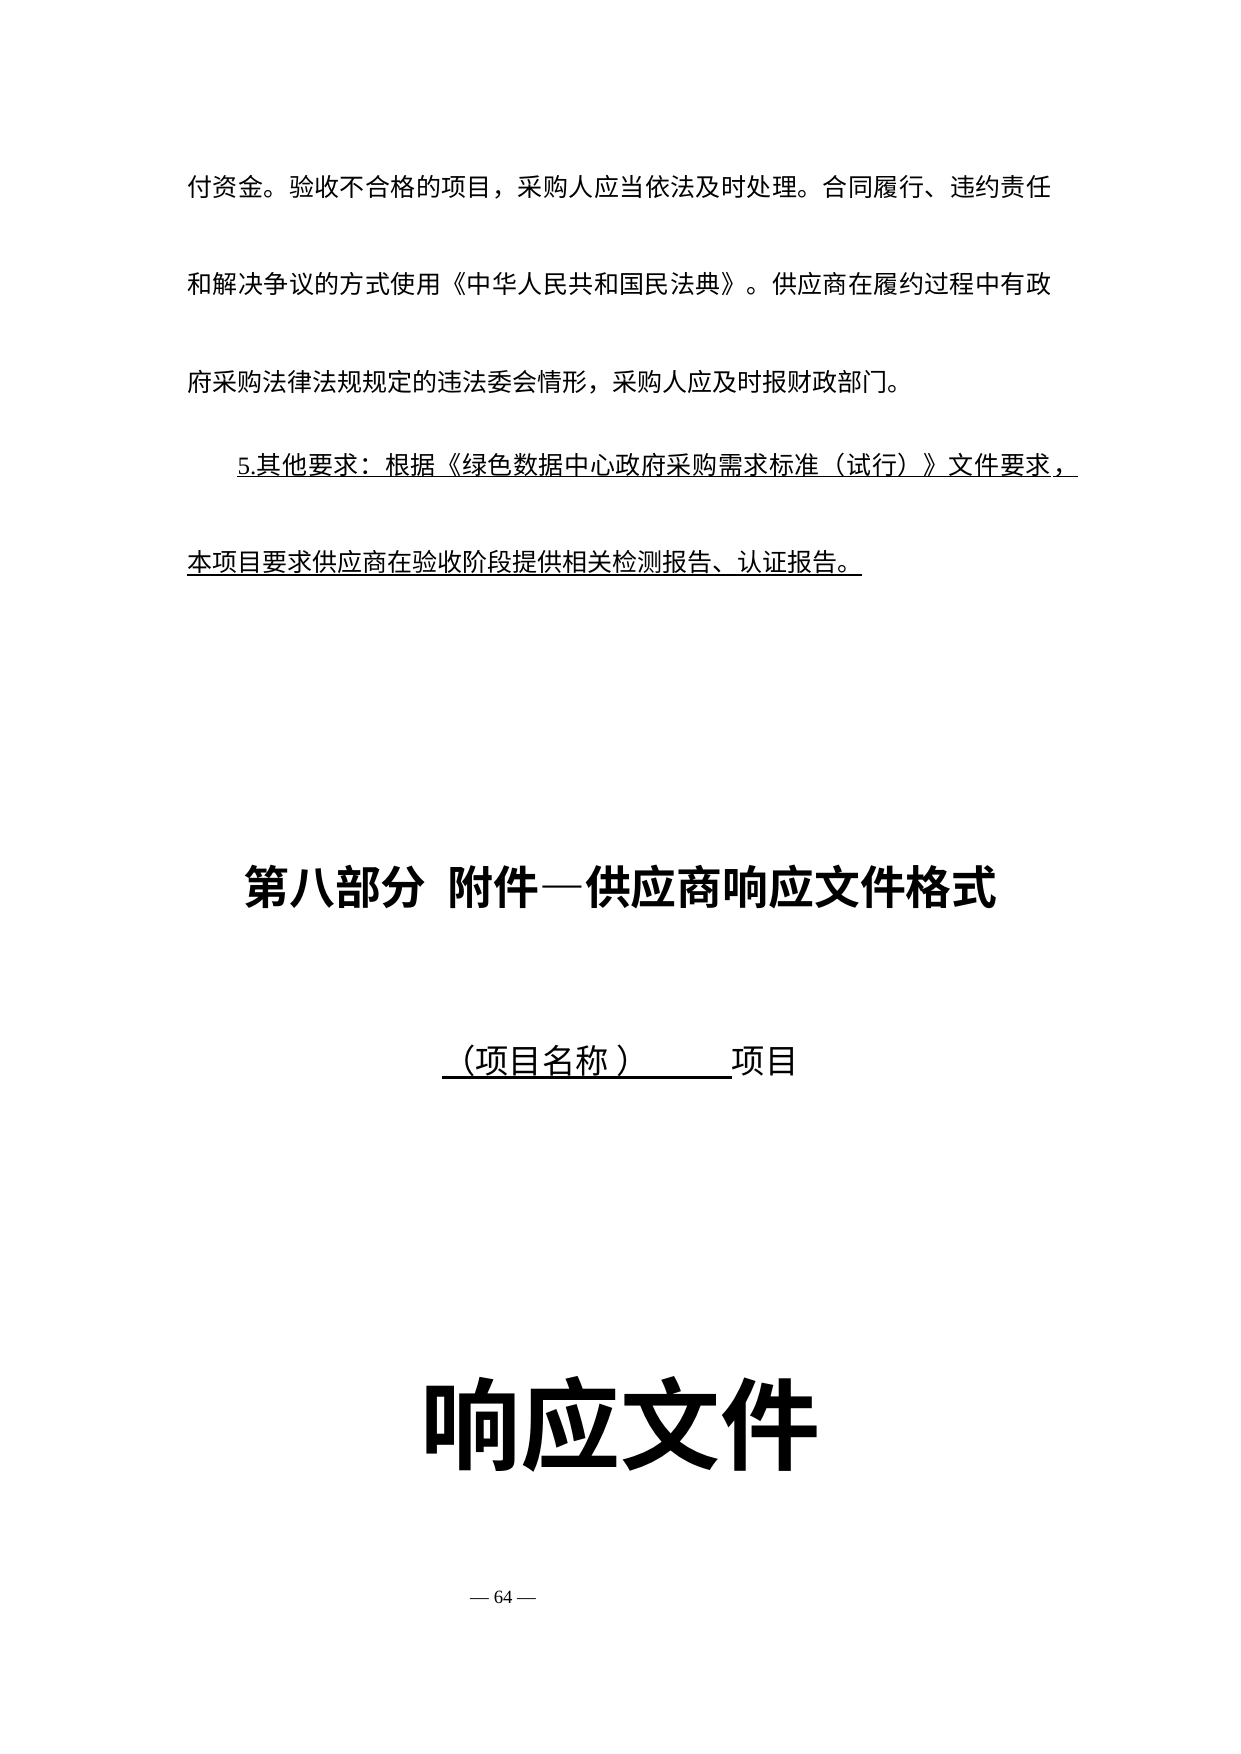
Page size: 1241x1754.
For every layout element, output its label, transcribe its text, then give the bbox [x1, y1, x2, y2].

subtitle 第八部分 附件—供应商响应文件格式 [187, 836, 1053, 934]
subtitle 5.其他要求：根据《绿色数据中心政府采购需求标准（试行）》文件要求，本项目要求供应商在验收阶段提供相关检测报告、认证报告。 [187, 431, 1053, 593]
text 响应文件 [187, 1338, 1053, 1500]
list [187, 153, 1053, 413]
text （项目名称 ） 项目 [187, 1035, 1053, 1083]
